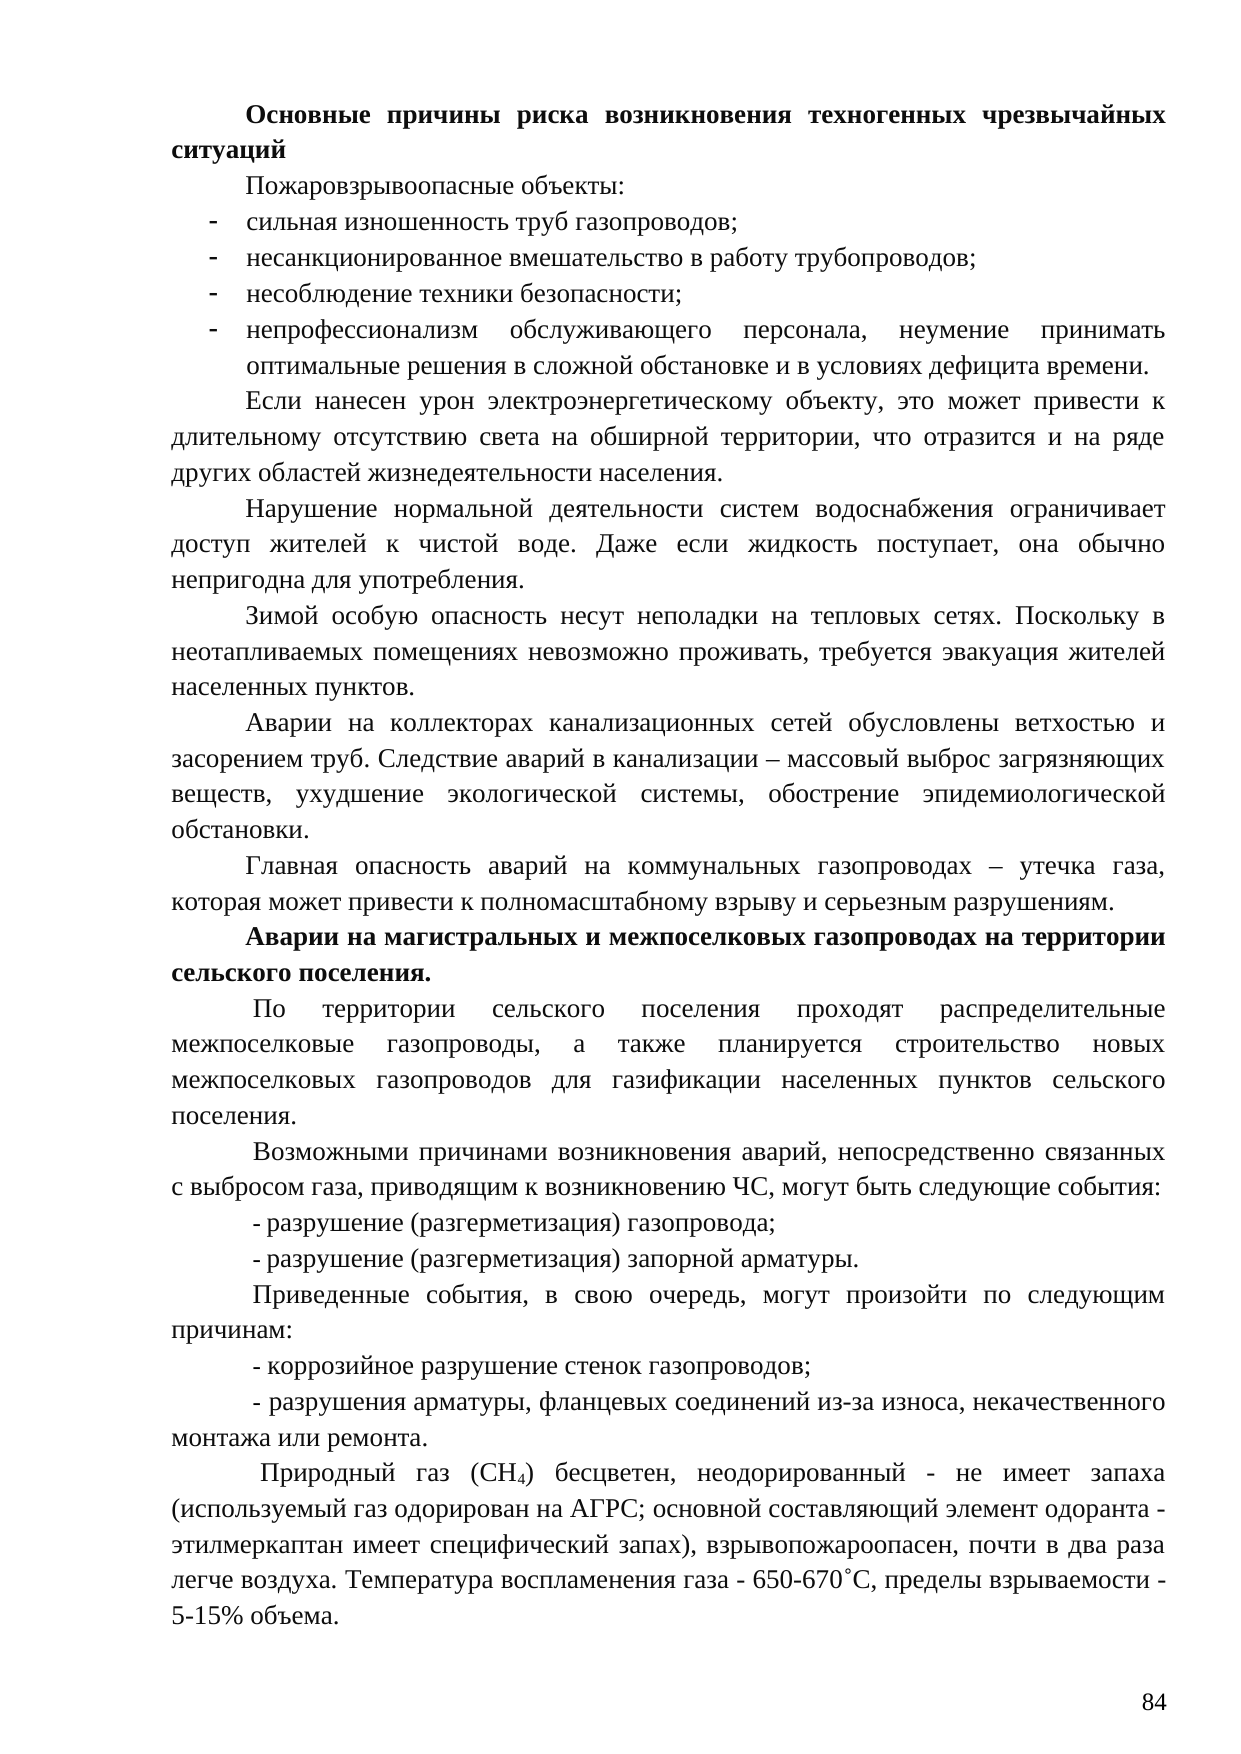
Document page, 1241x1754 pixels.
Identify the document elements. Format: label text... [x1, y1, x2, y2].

text Зимой особую опасность несут неполадки на тепловых сетях. Поскольку в неотапливаемых помещениях невозможно проживать, требуется эвакуация жителей населенных пунктов. [171, 599, 1167, 701]
text Пожаровзрывоопасные объекты: [171, 169, 1167, 201]
text Если нанесен урон электроэнергетическому объекту, это может привести к длительному отсутствию света на обширной территории, что отразится и на ряде других областей жизнедеятельности населения. [171, 384, 1167, 487]
text Основные причины риска возникновения техногенных чрезвычайных ситуаций [171, 98, 1167, 165]
text Нарушение нормальной деятельности систем водоснабжения ограничивает доступ жителей к чистой воде. Даже если жидкость поступает, она обычно непригодна для употребления. [171, 492, 1167, 594]
text Приведенные события, в свою очередь, могут произойти по следующим причинам: [171, 1278, 1167, 1344]
text Возможными причинами возникновения аварий, непосредственно связанных с выбросом газа, приводящим к возникновению ЧС, могут быть следующие события: [171, 1135, 1167, 1202]
list разрушения арматуры, фланцевых соединений из-за износа, некачественного монтажа или ремонта. [171, 1385, 1167, 1452]
list разрушение (разгерметизация) запорной арматуры. [171, 1242, 1167, 1273]
text Аварии на коллекторах канализационных сетей обусловлены ветхостью и засорением труб. Следствие аварий в канализации – массовый выброс загрязняющих веществ, ухудшение экологической системы, обострение эпидемиологической обстановки. [171, 706, 1167, 844]
list несоблюдение техники безопасности; [209, 277, 1167, 308]
list разрушение (разгерметизация) газопровода; [171, 1206, 1167, 1237]
list сильная изношенность труб газопроводов; [209, 205, 1167, 236]
text Природный газ (СН4) бесцветен, неодорированный - не имеет запаха (используемый газ одорирован на АГРС; основной составляющий элемент одоранта - этилмеркаптан имеет специфический запах), взрывопожароопасен, почти в два раза легче воздуха. Температура воспламенения газа - 650-670˚С, пределы взрываемости - 5-15% объема. [171, 1456, 1167, 1630]
list непрофессионализм обслуживающего персонала, неумение принимать оптимальные решения в сложной обстановке и в условиях дефицита времени. [209, 313, 1167, 380]
list несанкционированное вмешательство в работу трубопроводов; [209, 241, 1167, 272]
text Аварии на магистральных и межпоселковых газопроводах на территории сельского поселения. [171, 920, 1167, 987]
list коррозийное разрушение стенок газопроводов; [171, 1349, 1167, 1380]
text Главная опасность аварий на коммунальных газопроводах – утечка газа, которая может привести к полномасштабному взрыву и серьезным разрушениям. [171, 849, 1167, 916]
text По территории сельского поселения проходят распределительные межпоселковые газопроводы, а также планируется строительство новых межпоселковых газопроводов для газификации населенных пунктов сельского поселения. [171, 992, 1167, 1130]
